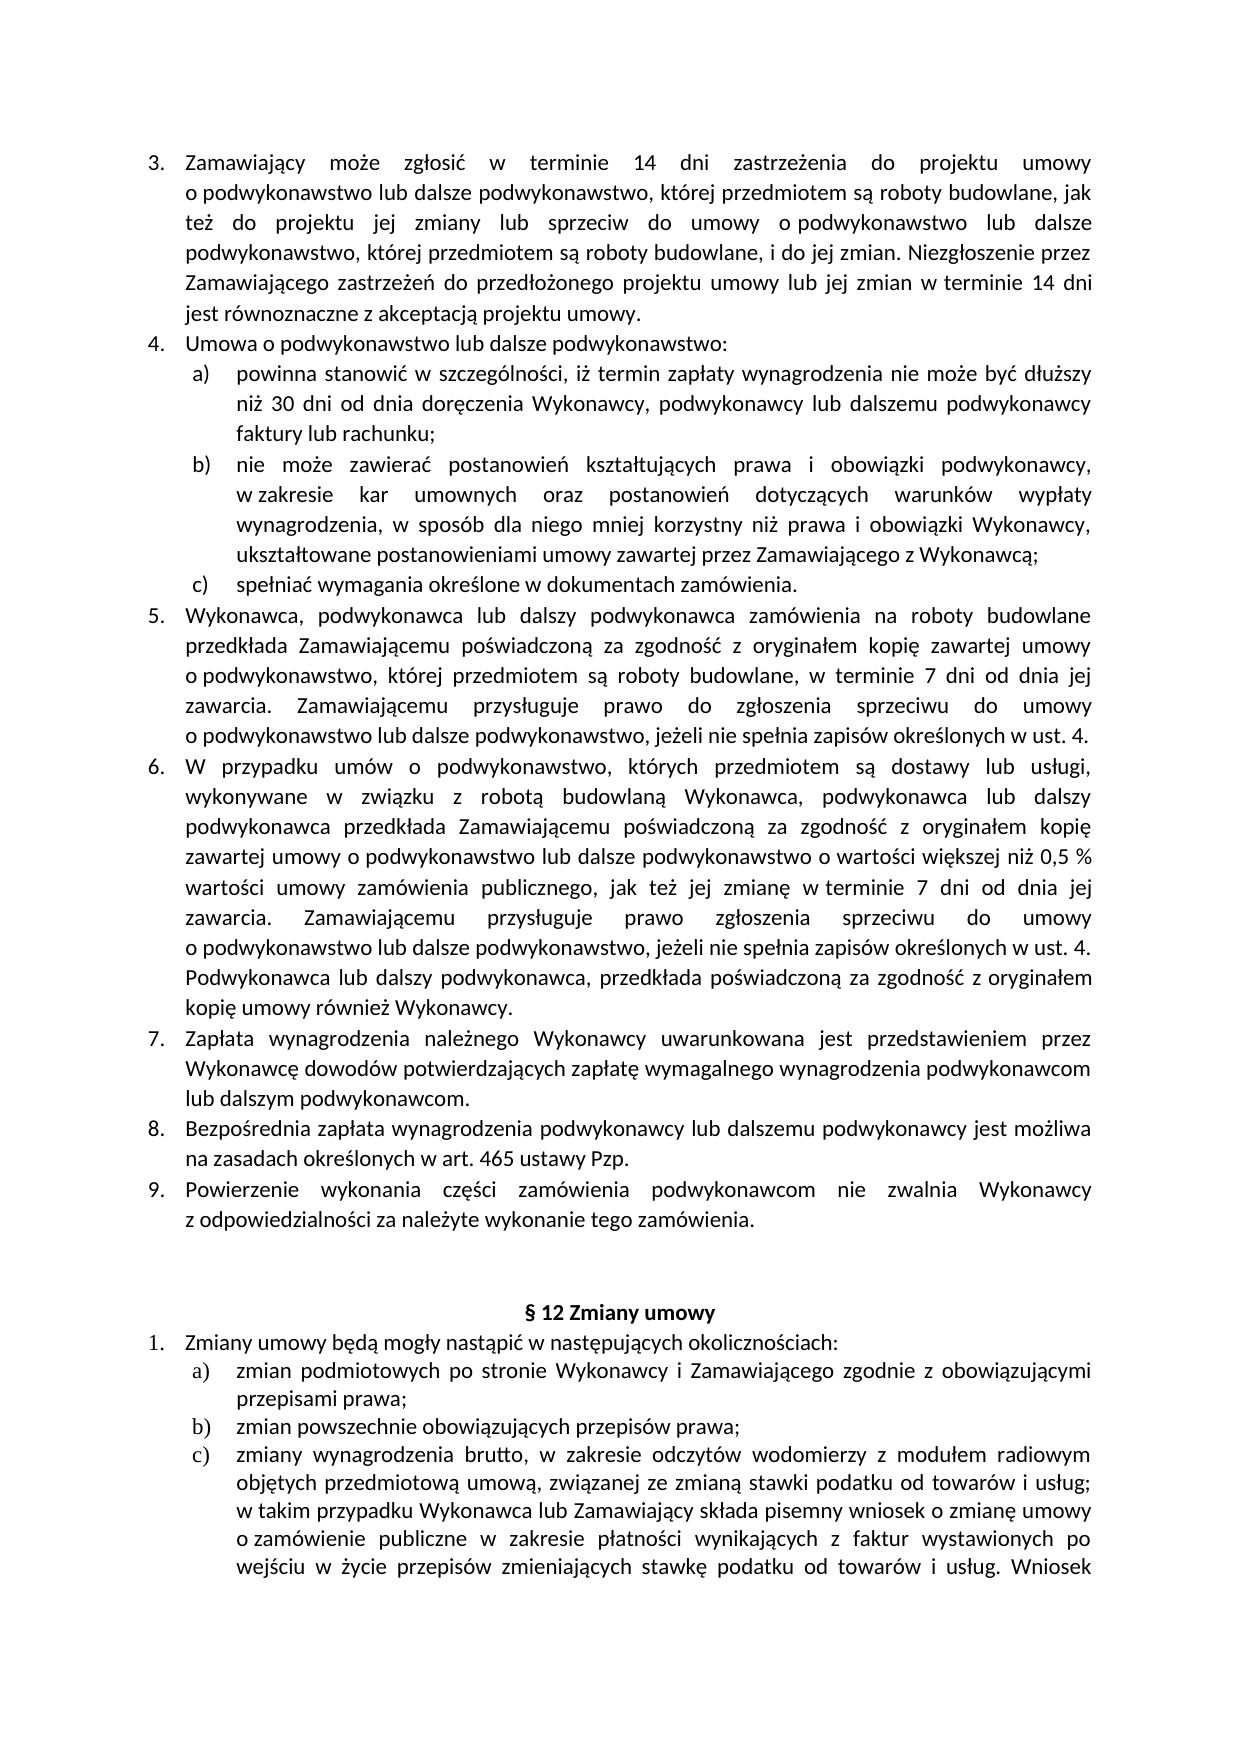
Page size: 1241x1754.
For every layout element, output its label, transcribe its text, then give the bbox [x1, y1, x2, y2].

text § 12 Zmiany umowy [148, 1298, 1092, 1326]
list nie może zawierać postanowień kształtujących prawa i obowiązki podwykonawcy, w zakresie kar umownych oraz postanowień dotyczących warunków wypłaty wynagrodzenia, w sposób dla niego mniej korzystny niż prawa i obowiązki Wykonawcy, ukształtowane postanowieniami umowy zawartej przez Zamawiającego z Wykonawcą; [192, 450, 1093, 568]
list zmian podmiotowych po stronie Wykonawcy i Zamawiającego zgodnie z obowiązującymi przepisami prawa; [192, 1356, 1093, 1412]
list Powierzenie wykonania części zamówienia podwykonawcom nie zwalnia Wykonawcy z odpowiedzialności za należyte wykonanie tego zamówienia. [148, 1175, 1093, 1233]
list Wykonawca, podwykonawca lub dalszy podwykonawca zamówienia na roboty budowlane przedkłada Zamawiającemu poświadczoną za zgodność z oryginałem kopię zawartej umowy o podwykonawstwo, której przedmiotem są roboty budowlane, w terminie 7 dni od dnia jej zawarcia. Zamawiającemu przysługuje prawo do zgłoszenia sprzeciwu do umowy o podwykonawstwo lub dalsze podwykonawstwo, jeżeli nie spełnia zapisów określonych w ust. 4. [148, 601, 1093, 749]
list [192, 1440, 1093, 1580]
list powinna stanowić w szczególności, iż termin zapłaty wynagrodzenia nie może być dłuższy niż 30 dni od dnia doręczenia Wykonawcy, podwykonawcy lub dalszemu podwykonawcy faktury lub rachunku; [192, 359, 1093, 447]
list zmian powszechnie obowiązujących przepisów prawa; [192, 1412, 1093, 1440]
list spełniać wymagania określone w dokumentach zamówienia. [192, 571, 1093, 598]
list Zmiany umowy będą mogły nastąpić w następujących okolicznościach: [148, 1328, 1093, 1356]
list W przypadku umów o podwykonawstwo, których przedmiotem są dostawy lub usługi, wykonywane w związku z robotą budowlaną Wykonawca, podwykonawca lub dalszy podwykonawca przedkłada Zamawiającemu poświadczoną za zgodność z oryginałem kopię zawartej umowy o podwykonawstwo lub dalsze podwykonawstwo o wartości większej niż 0,5 % wartości umowy zamówienia publicznego, jak też jej zmianę w terminie 7 dni od dnia jej zawarcia. Zamawiającemu przysługuje prawo zgłoszenia sprzeciwu do umowy o podwykonawstwo lub dalsze podwykonawstwo, jeżeli nie spełnia zapisów określonych w ust. 4. Podwykonawca lub dalszy podwykonawca, przedkłada poświadczoną za zgodność z oryginałem kopię umowy również Wykonawcy. [148, 752, 1093, 1021]
list Bezpośrednia zapłata wynagrodzenia podwykonawcy lub dalszemu podwykonawcy jest możliwa na zasadach określonych w art. 465 ustawy Pzp. [148, 1114, 1093, 1172]
list Umowa o podwykonawstwo lub dalsze podwykonawstwo: [148, 329, 1093, 357]
list Zamawiający może zgłosić w terminie 14 dni zastrzeżenia do projektu umowy o podwykonawstwo lub dalsze podwykonawstwo, której przedmiotem są roboty budowlane, jak też do projektu jej zmiany lub sprzeciw do umowy o podwykonawstwo lub dalsze podwykonawstwo, której przedmiotem są roboty budowlane, i do jej zmian. Niezgłoszenie przez Zamawiającego zastrzeżeń do przedłożonego projektu umowy lub jej zmian w terminie 14 dni jest równoznaczne z akceptacją projektu umowy. [148, 148, 1093, 327]
list Zapłata wynagrodzenia należnego Wykonawcy uwarunkowana jest przedstawieniem przez Wykonawcę dowodów potwierdzających zapłatę wymagalnego wynagrodzenia podwykonawcom lub dalszym podwykonawcom. [148, 1024, 1093, 1112]
